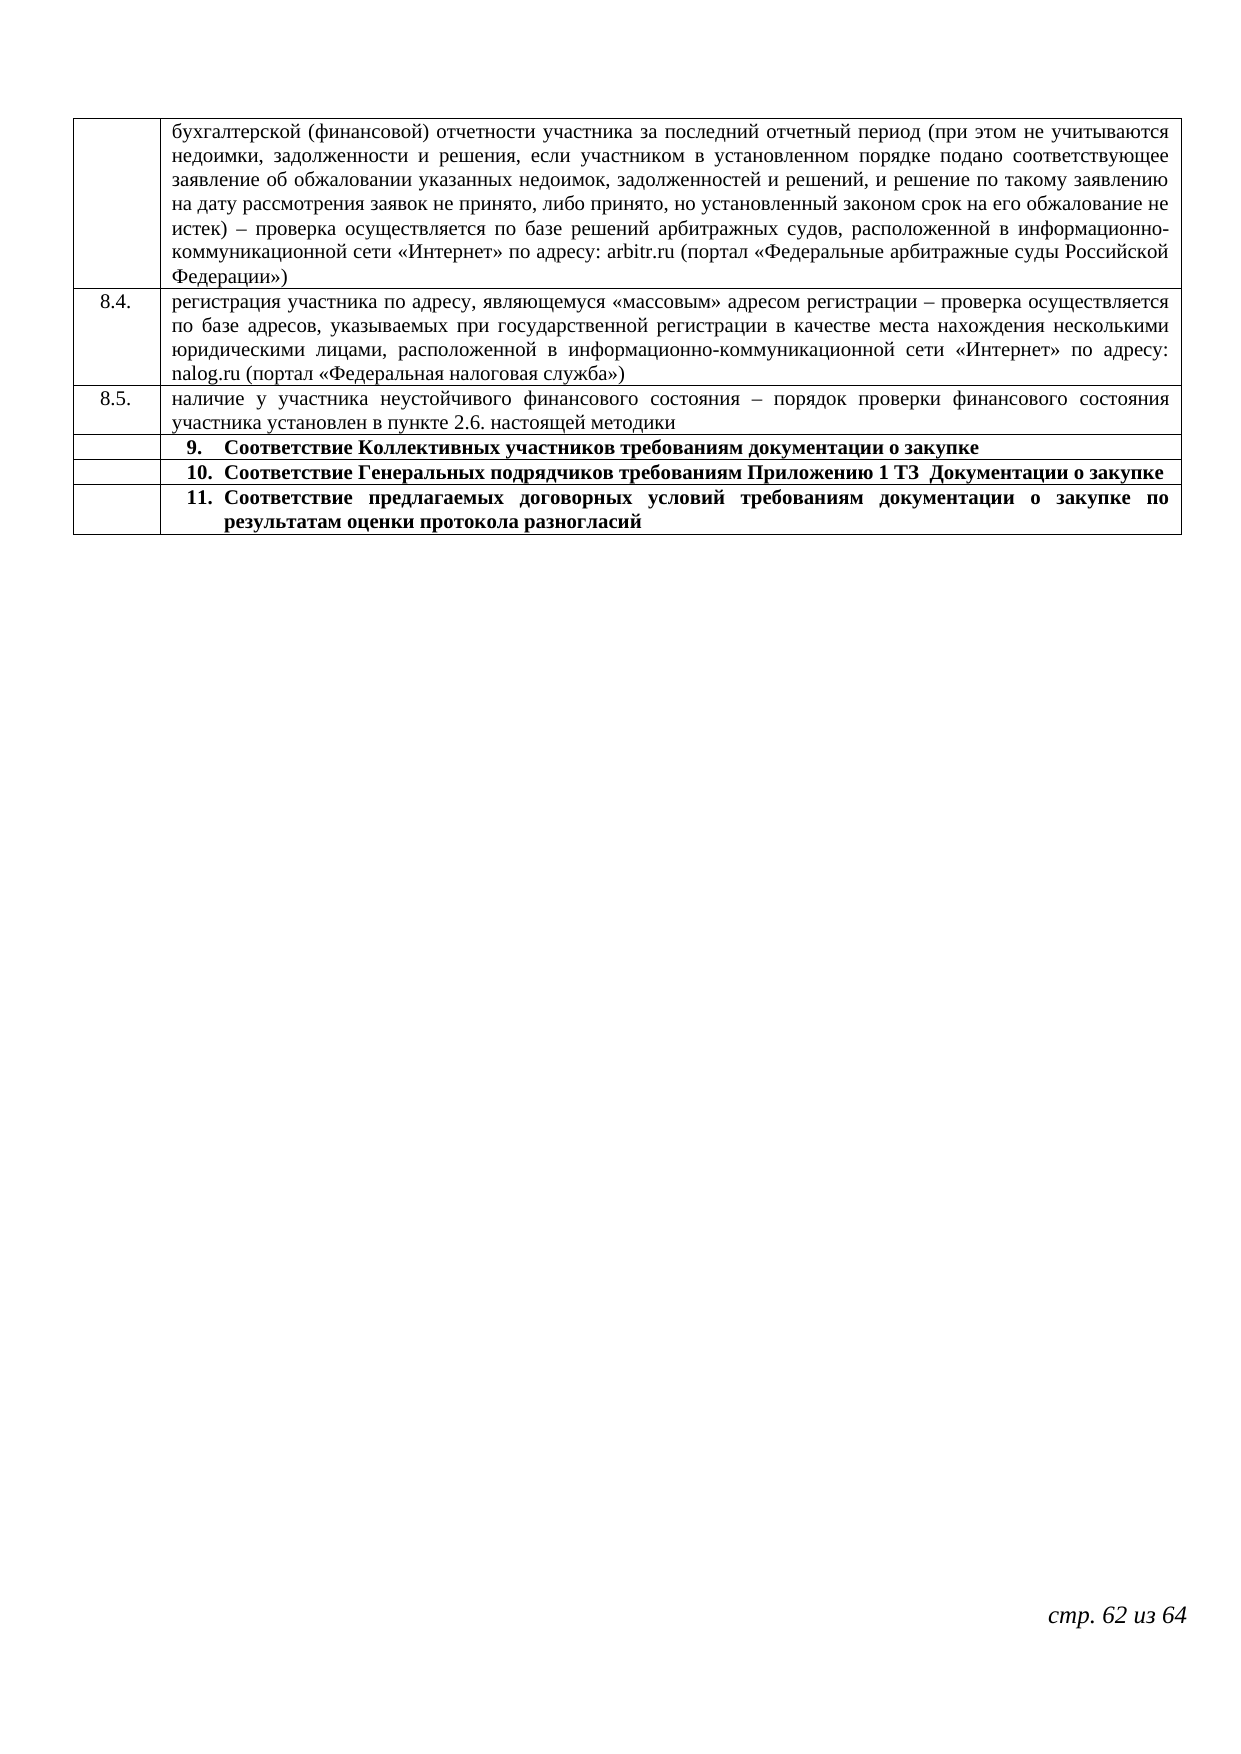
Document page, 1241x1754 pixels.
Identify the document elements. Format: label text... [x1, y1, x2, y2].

table_cell [74, 485, 160, 533]
table_cell [74, 119, 160, 288]
table_cell Соответствие предлагаемых договорных условий требованиям документации о закупке по результатам оценки протокола разногласий [161, 485, 1181, 533]
table_cell Соответствие Генеральных подрядчиков требованиям Приложению 1 ТЗ Документации о закупке [161, 460, 1181, 484]
table_cell Соответствие Коллективных участников требованиям документации о закупке [161, 435, 1181, 459]
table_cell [161, 119, 1181, 288]
table_cell [74, 289, 160, 385]
table_cell [74, 386, 160, 434]
table_cell наличие у участника неустойчивого финансового состояния – порядок проверки финансового состояния участника установлен в пункте 2.6. настоящей методики [161, 386, 1181, 434]
table_cell [74, 460, 160, 484]
table_cell [74, 435, 160, 459]
table_cell регистрация участника по адресу, являющемуся «массовым» адресом регистрации – проверка осуществляется по базе адресов, указываемых при государственной регистрации в качестве места нахождения несколькими юридическими лицами, расположенной в информационно-коммуникационной сети «Интернет» по адресу: nalog.ru (портал «Федеральная налоговая служба») [161, 289, 1181, 385]
